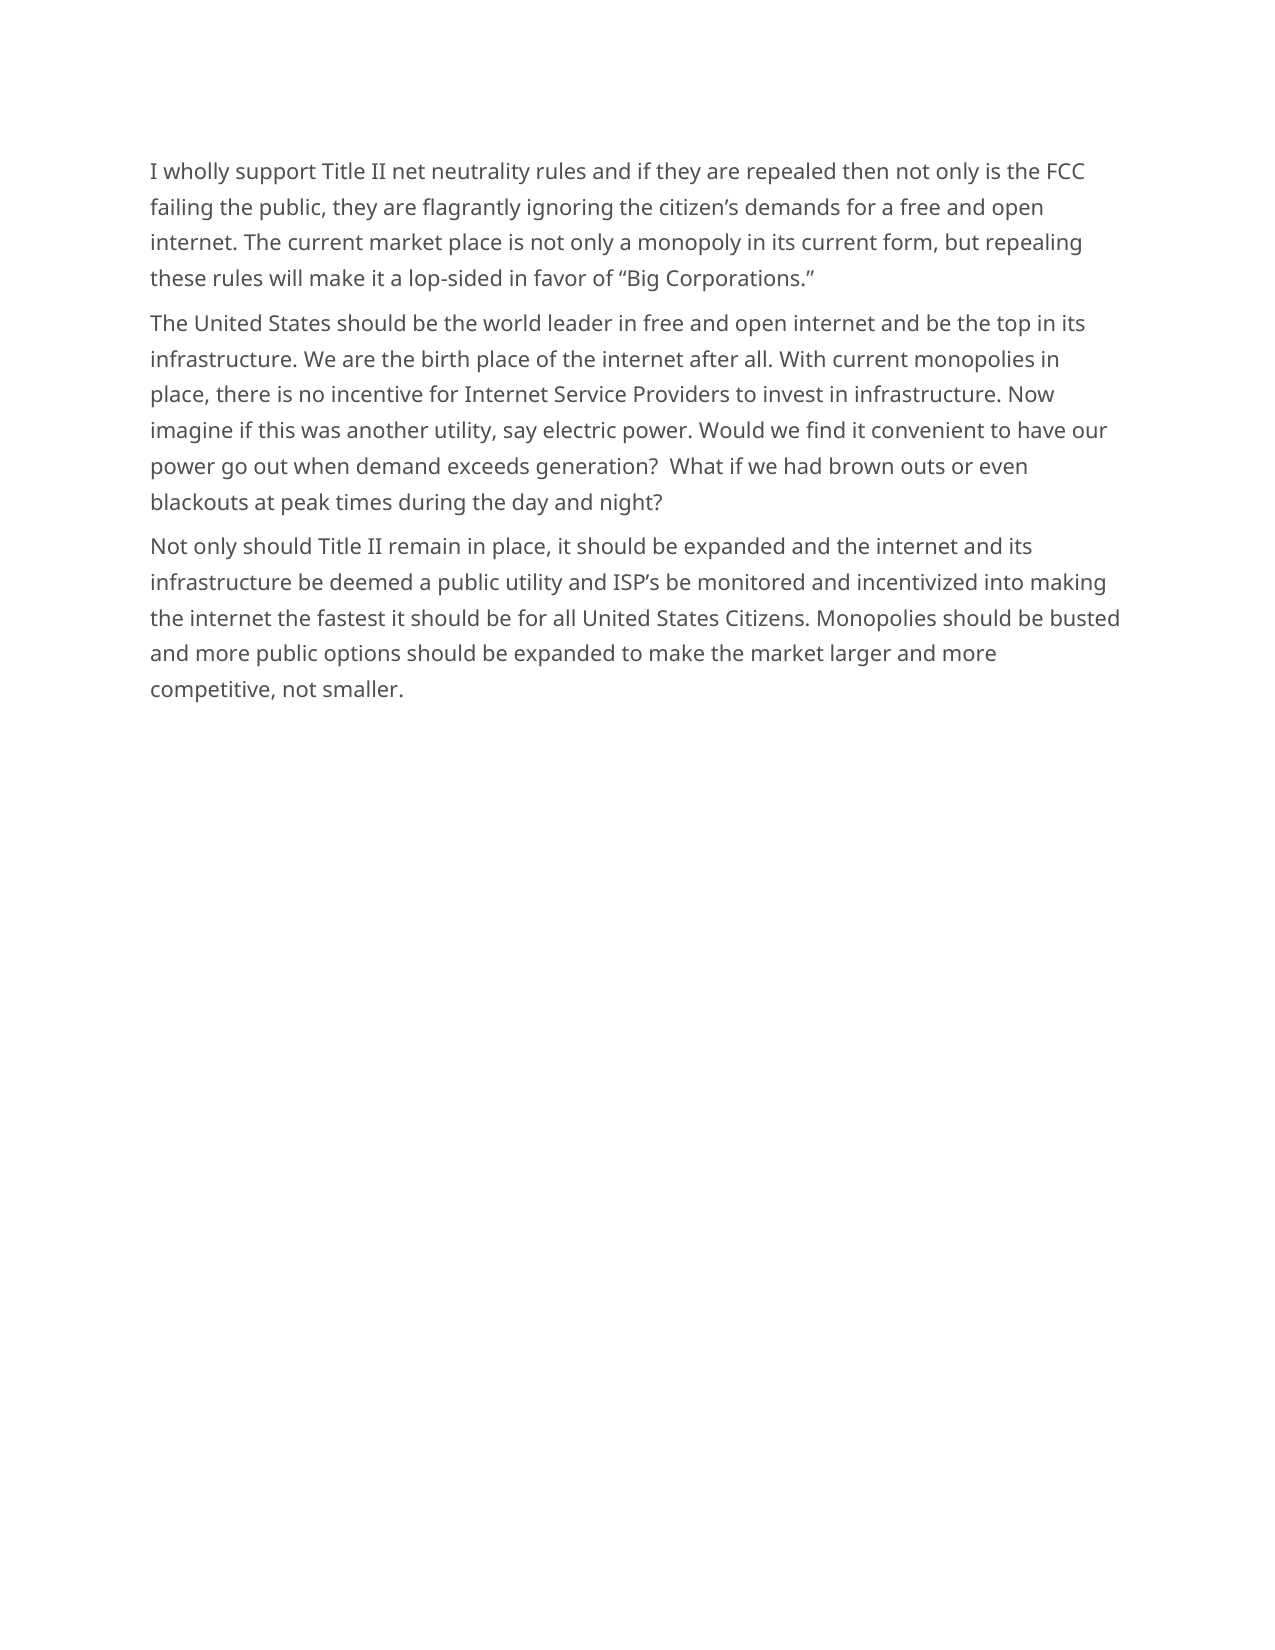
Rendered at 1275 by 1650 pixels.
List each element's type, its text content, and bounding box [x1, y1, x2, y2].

text The United States should be the world leader in free and open internet and be the top in its infrastructure. We are the birth place of the internet after all. With current monopolies in place, there is no incentive for Internet Service Providers to invest in infrastructure. Now imagine if this was another utility, say electric power. Would we find it convenient to have our power go out when demand exceeds generation? What if we had brown outs or even blackouts at peak times during the day and night? [150, 302, 1125, 516]
text Not only should Title II remain in place, it should be expanded and the internet and its infrastructure be deemed a public utility and ISP’s be monitored and incentivized into making the internet the fastest it should be for all United States Citizens. Monopolies should be busted and more public options should be expanded to make the market larger and more competitive, not smaller. [150, 525, 1125, 704]
text I wholly support Title II net neutrality rules and if they are repealed then not only is the FCC failing the public, they are flagrantly ignoring the citizen’s demands for a free and open internet. The current market place is not only a monopoly in its current form, but repealing these rules will make it a lop-sided in favor of “Big Corporations.” [150, 150, 1125, 293]
